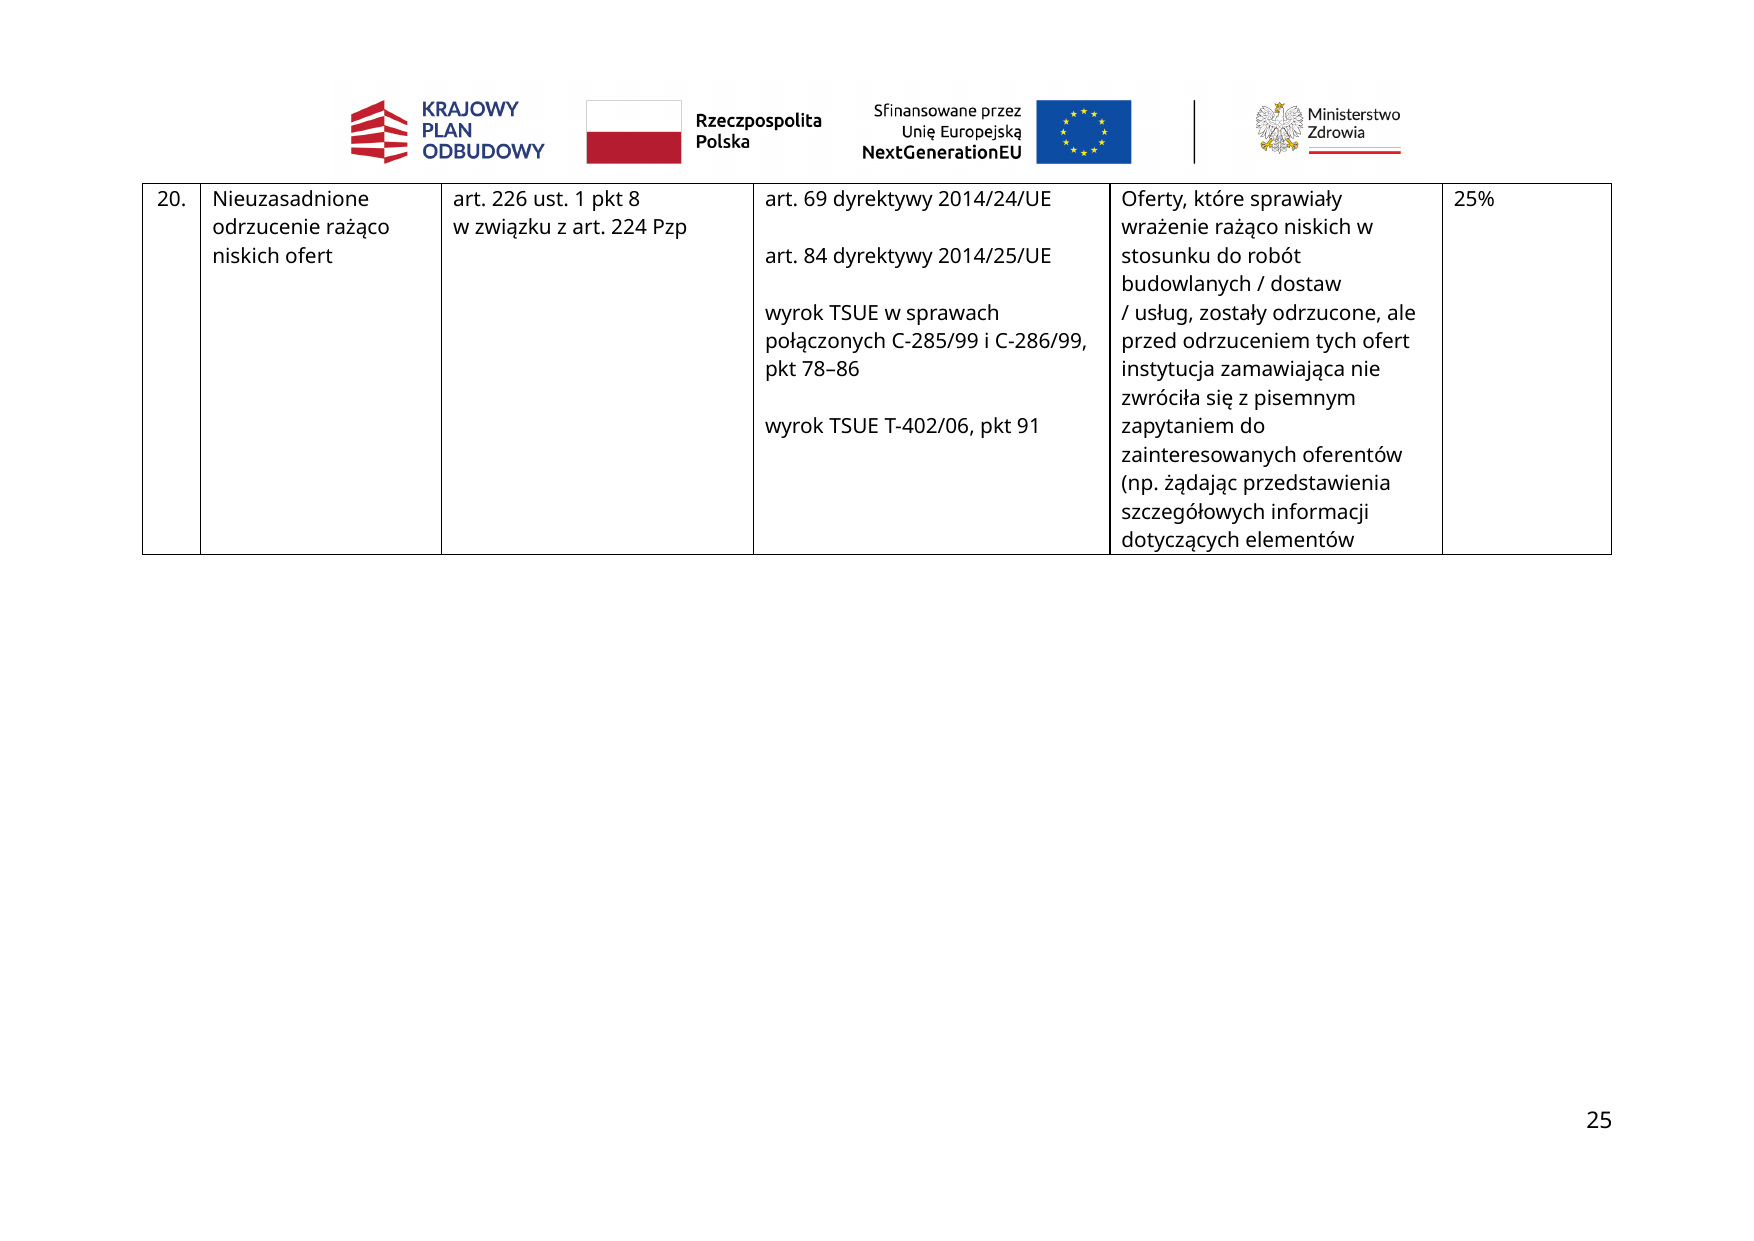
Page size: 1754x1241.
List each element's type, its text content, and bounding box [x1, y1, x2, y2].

picture [331, 73, 1423, 183]
table_cell 20. [143, 184, 200, 554]
table_cell art. 226 ust. 1 pkt 8 w związku z art. 224 Pzp [442, 184, 753, 554]
table_cell Nieuzasadnione odrzucenie rażąco niskich ofert [201, 184, 441, 554]
table_cell 25% [1443, 184, 1611, 554]
table_cell art. 69 dyrektywy 2014/24/UE art. 84 dyrektywy 2014/25/UE wyrok TSUE w sprawach połączonych C-285/99 i C-286/99, pkt 78–86 wyrok TSUE T-402/06, pkt 91 [754, 184, 1109, 554]
table_cell Oferty, które sprawiały wrażenie rażąco niskich w stosunku do robót budowlanych / dostaw / usług, zostały odrzucone, ale przed odrzuceniem tych ofert instytucja zamawiająca nie zwróciła się z pisemnym zapytaniem do zainteresowanych oferentów (np. żądając przedstawienia szczegółowych informacji dotyczących elementów składowych oferty, które uważa za istotne) lub takie zapytanie istnieje, ale instytucja zamawiająca nie jest w stanie dowieść, że dokonała oceny odpowiedzi udzielonych przez zainteresowanych oferentów. [1111, 184, 1442, 554]
